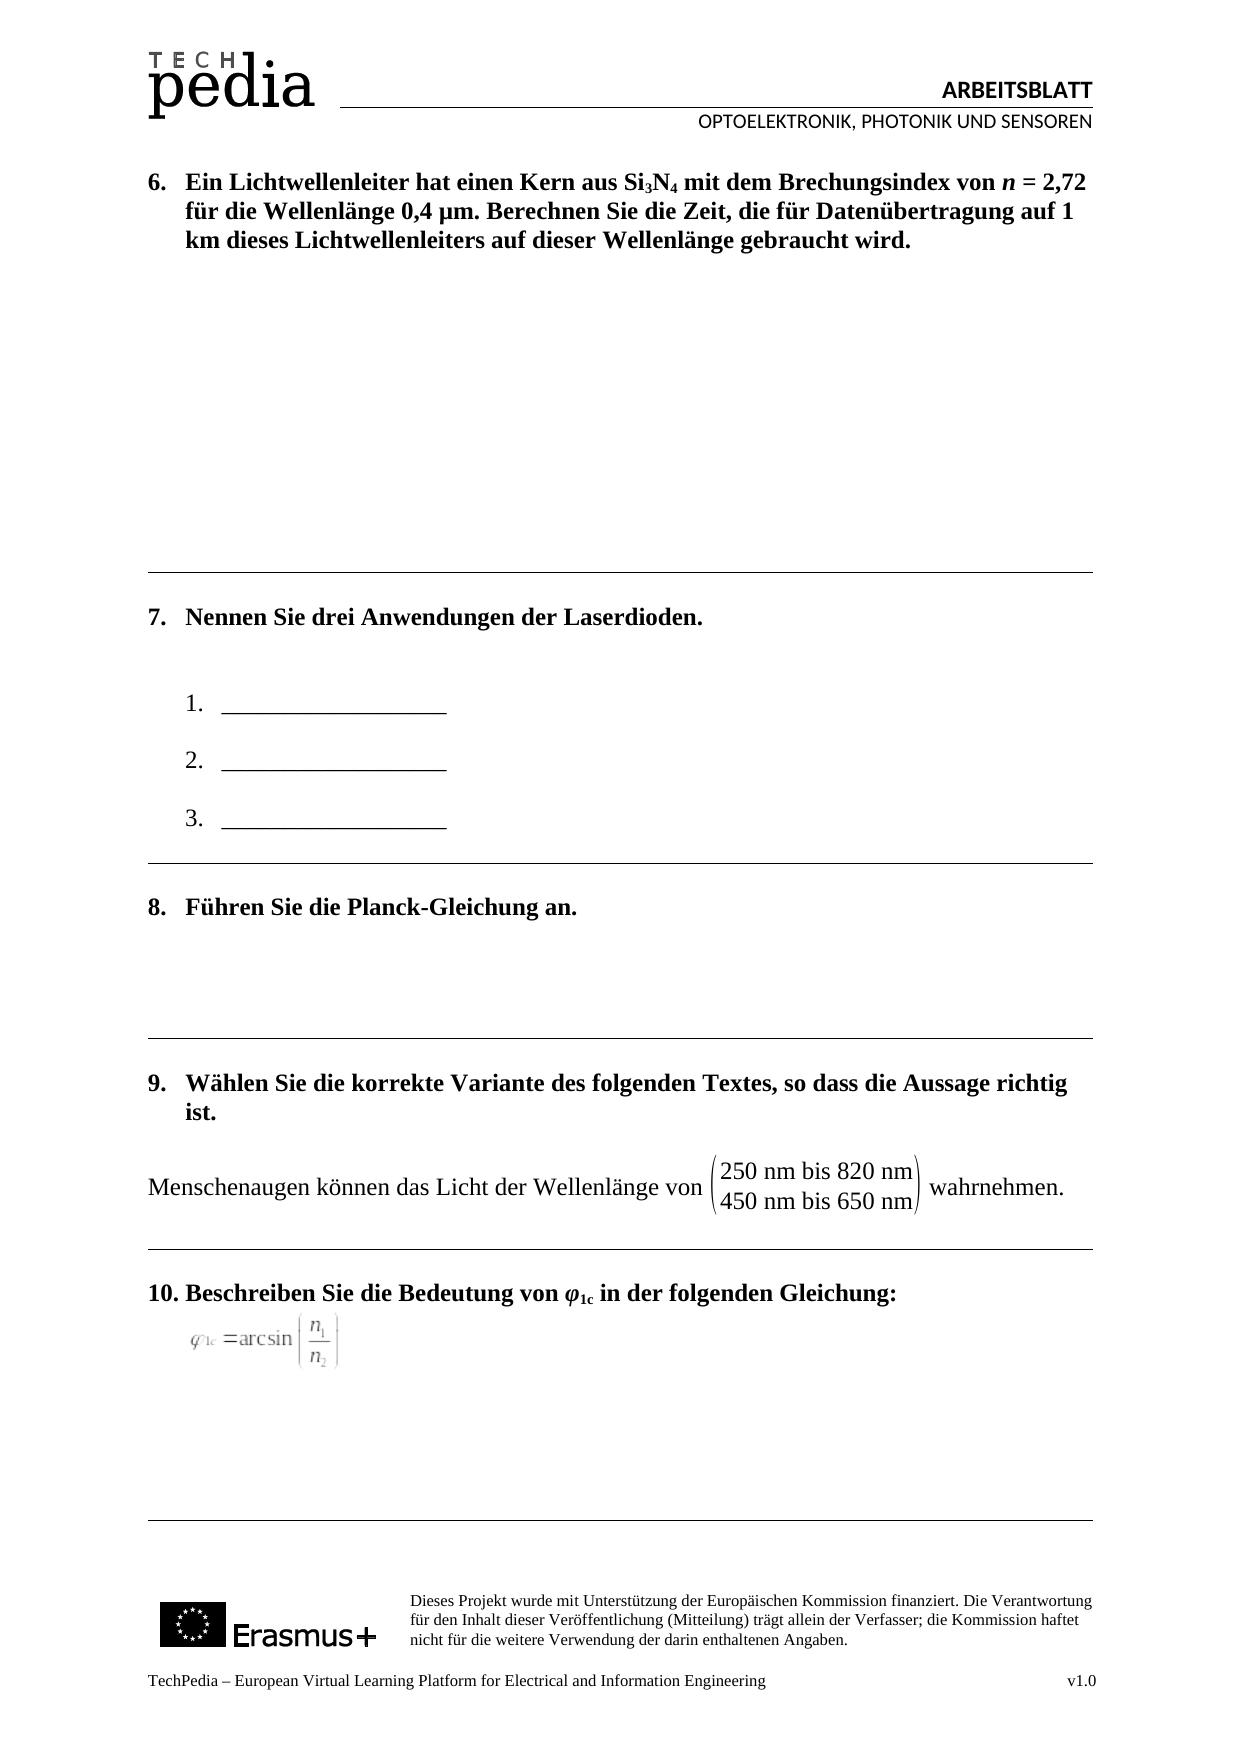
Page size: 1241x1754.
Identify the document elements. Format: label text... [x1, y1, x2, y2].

text Menschenaugen können das Licht der Wellenlänge von wahrnehmen. [148, 1154, 1093, 1218]
text 1. __________________ [185, 688, 1093, 717]
text Wählen Sie die korrekte Variante des folgenden Textes, so dass die Aussage richtig ist. [148, 1068, 1093, 1126]
text Beschreiben Sie die Bedeutung von φ1c in der folgenden Gleichung: [148, 1278, 1093, 1307]
text Ein Lichtwellenleiter hat einen Kern aus Si3N4 mit dem Brechungsindex von n = 2,72 für die Wellenlänge 0,4 µm. Berechnen Sie die Zeit, die für Datenübertragung auf 1 km dieses Lichtwellenleiters auf dieser Wellenlänge gebraucht wird. [148, 167, 1093, 254]
text Nennen Sie drei Anwendungen der Laserdioden. [148, 602, 1093, 631]
text 3. __________________ [185, 803, 1093, 832]
text Führen Sie die Planck-Gleichung an. [148, 892, 1093, 921]
text 2. __________________ [185, 746, 1093, 774]
